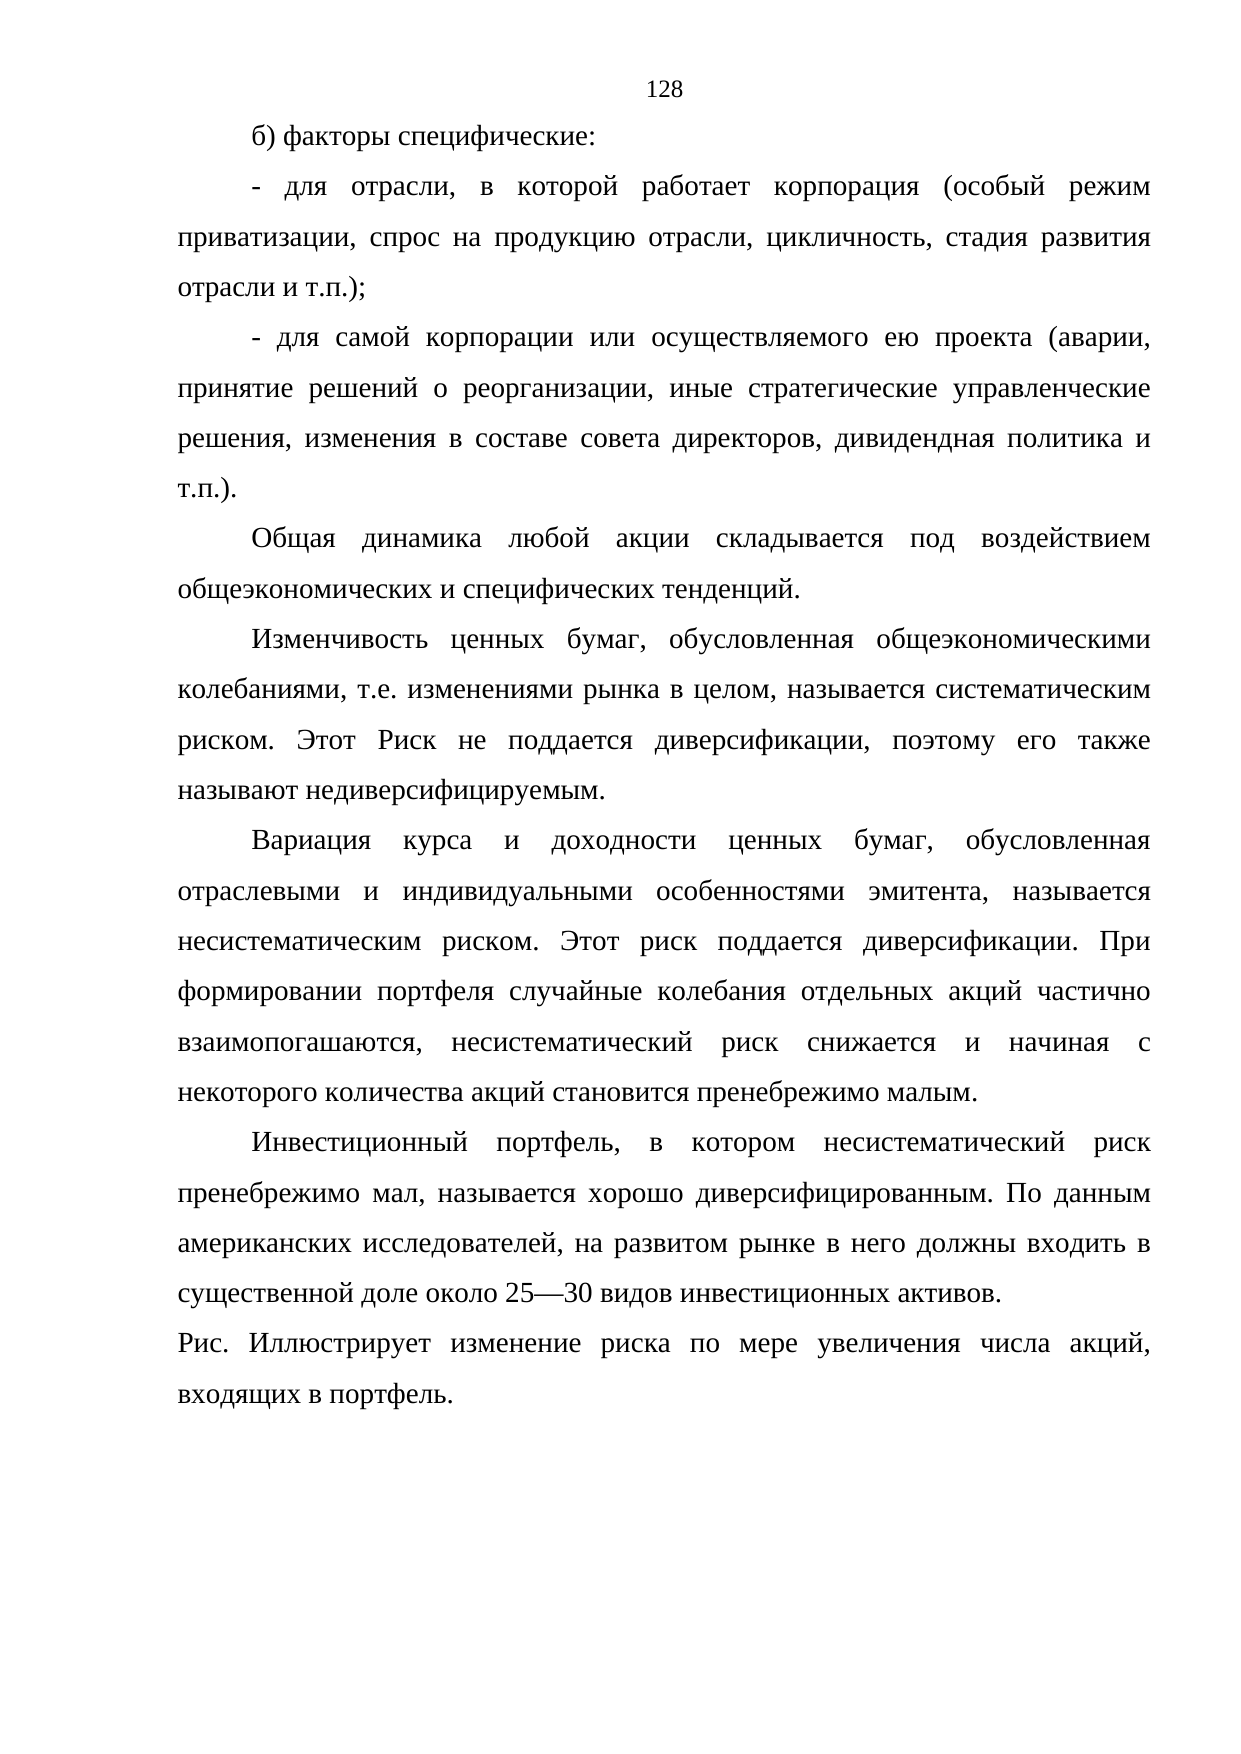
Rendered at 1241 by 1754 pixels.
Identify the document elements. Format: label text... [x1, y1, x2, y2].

text Рис. Иллюстрирует изменение риска по мере увеличения числа акций, входящих в портфель. [177, 1326, 1152, 1409]
text - для самой корпорации или осуществляемого ею проекта (аварии, принятие решений о реорганизации, иные стратегические управленческие решения, изменения в составе совета директоров, дивидендная политика и т.п.). [177, 319, 1152, 504]
text Инвестиционный портфель, в котором несистематический риск пренебрежимо мал, называется хорошо диверсифицированным. По данным американских исследователей, на развитом рынке в него должны входить в существенной доле около 25—30 видов инвестиционных активов. [177, 1124, 1152, 1309]
text Изменчивость ценных бумаг, обусловленная общеэкономическими колебаниями, т.е. изменениями рынка в целом, называется систематическим риском. Этот Риск не поддается диверсификации, поэтому его также называют недиверсифицируемым. [177, 621, 1152, 806]
text Общая динамика любой акции складывается под воздействием общеэкономических и специфических тенденций. [177, 521, 1152, 604]
text Вариация курса и доходности ценных бумаг, обусловленная отраслевыми и индивидуальными особенностями эмитента, называется несистематическим риском. Этот риск поддается диверсификации. При формировании портфеля случайные колебания отдельных акций частично взаимопогашаются, несистематический риск снижается и начиная с некоторого количества акций становится пренебрежимо малым. [177, 822, 1152, 1108]
text - для отрасли, в которой работает корпорация (особый режим приватизации, спрос на продукцию отрасли, цикличность, стадия развития отрасли и т.п.); [177, 168, 1152, 303]
text б) факторы специфические: [177, 118, 1152, 152]
